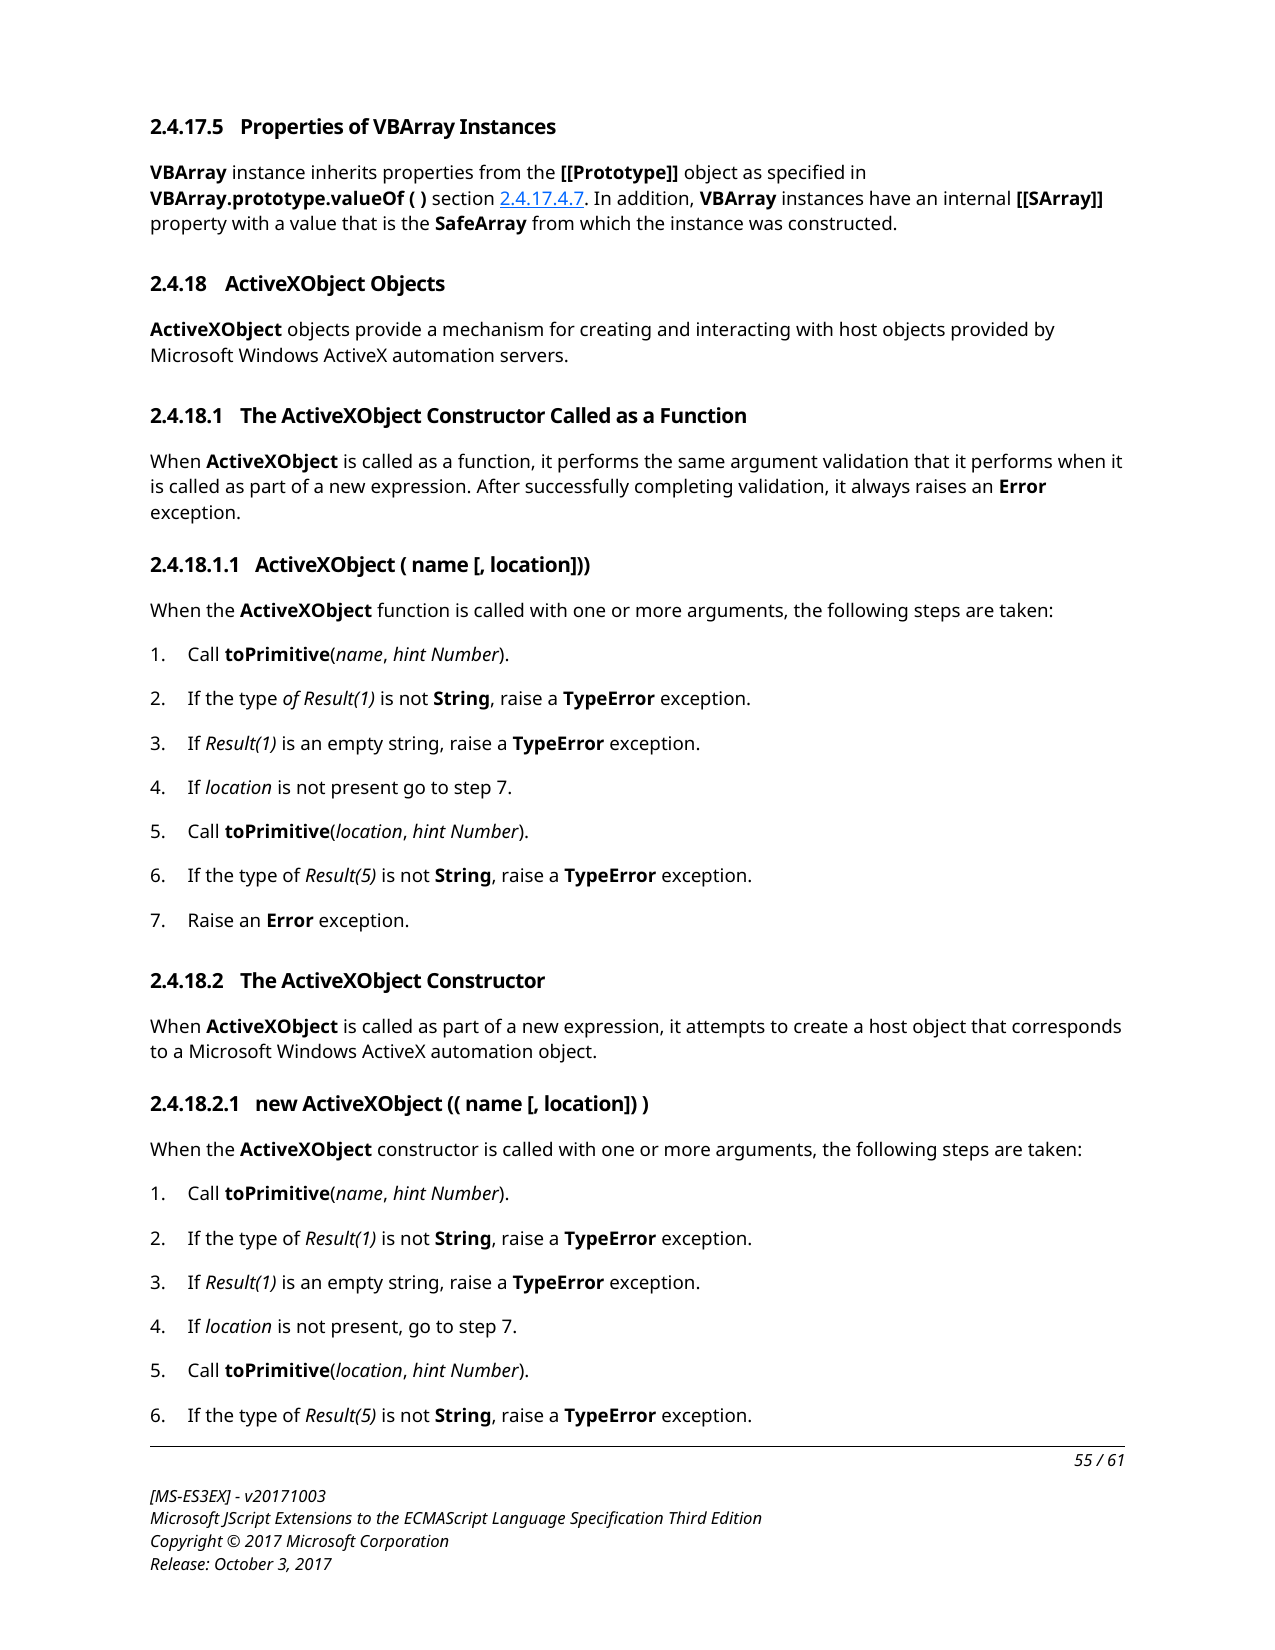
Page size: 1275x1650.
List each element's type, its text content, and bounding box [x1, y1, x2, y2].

text When ActiveXObject is called as a function, it performs the same argument validation that it performs when it is called as part of a new expression. After successfully completing validation, it always raises an Error exception. [150, 448, 1125, 525]
subtitle new ActiveXObject (( name [, location]) ) [150, 1089, 1125, 1117]
list If the type of Result(5) is not String, raise a TypeError exception. [150, 863, 1125, 888]
list Raise an Error exception. [150, 907, 1125, 932]
list Call toPrimitive(name, hint Number). [150, 1181, 1125, 1206]
list If Result(1) is an empty string, raise a TypeError exception. [150, 730, 1125, 755]
list If the type of Result(5) is not String, raise a TypeError exception. [150, 1402, 1125, 1427]
subtitle ActiveXObject ( name [, location])) [150, 550, 1125, 578]
list If location is not present, go to step 7. [150, 1313, 1125, 1339]
list Call toPrimitive(name, hint Number). [150, 641, 1125, 667]
subtitle Properties of VBArray Instances [150, 112, 1125, 141]
list If the type of Result(1) is not String, raise a TypeError exception. [150, 686, 1125, 711]
text When the ActiveXObject constructor is called with one or more arguments, the following steps are taken: [150, 1136, 1125, 1162]
text When the ActiveXObject function is called with one or more arguments, the following steps are taken: [150, 597, 1125, 623]
subtitle The ActiveXObject Constructor [150, 966, 1125, 994]
text VBArray instance inherits properties from the [[Prototype]] object as specified in VBArray.prototype.valueOf ( ) section 2.4.17.4.7. In addition, VBArray instances have an internal [[SArray]] property with a value that is the SafeArray from which the instance was constructed. [150, 160, 1125, 236]
list Call toPrimitive(location, hint Number). [150, 818, 1125, 844]
text When ActiveXObject is called as part of a new expression, it attempts to create a host object that corresponds to a Microsoft Windows ActiveX automation object. [150, 1013, 1125, 1064]
list If location is not present go to step 7. [150, 774, 1125, 800]
list If Result(1) is an empty string, raise a TypeError exception. [150, 1269, 1125, 1294]
subtitle ActiveXObject Objects [150, 269, 1125, 298]
list Call toPrimitive(location, hint Number). [150, 1358, 1125, 1383]
list If the type of Result(1) is not String, raise a TypeError exception. [150, 1225, 1125, 1250]
text ActiveXObject objects provide a mechanism for creating and interacting with host objects provided by Microsoft Windows ActiveX automation servers. [150, 317, 1125, 368]
subtitle The ActiveXObject Constructor Called as a Function [150, 401, 1125, 429]
